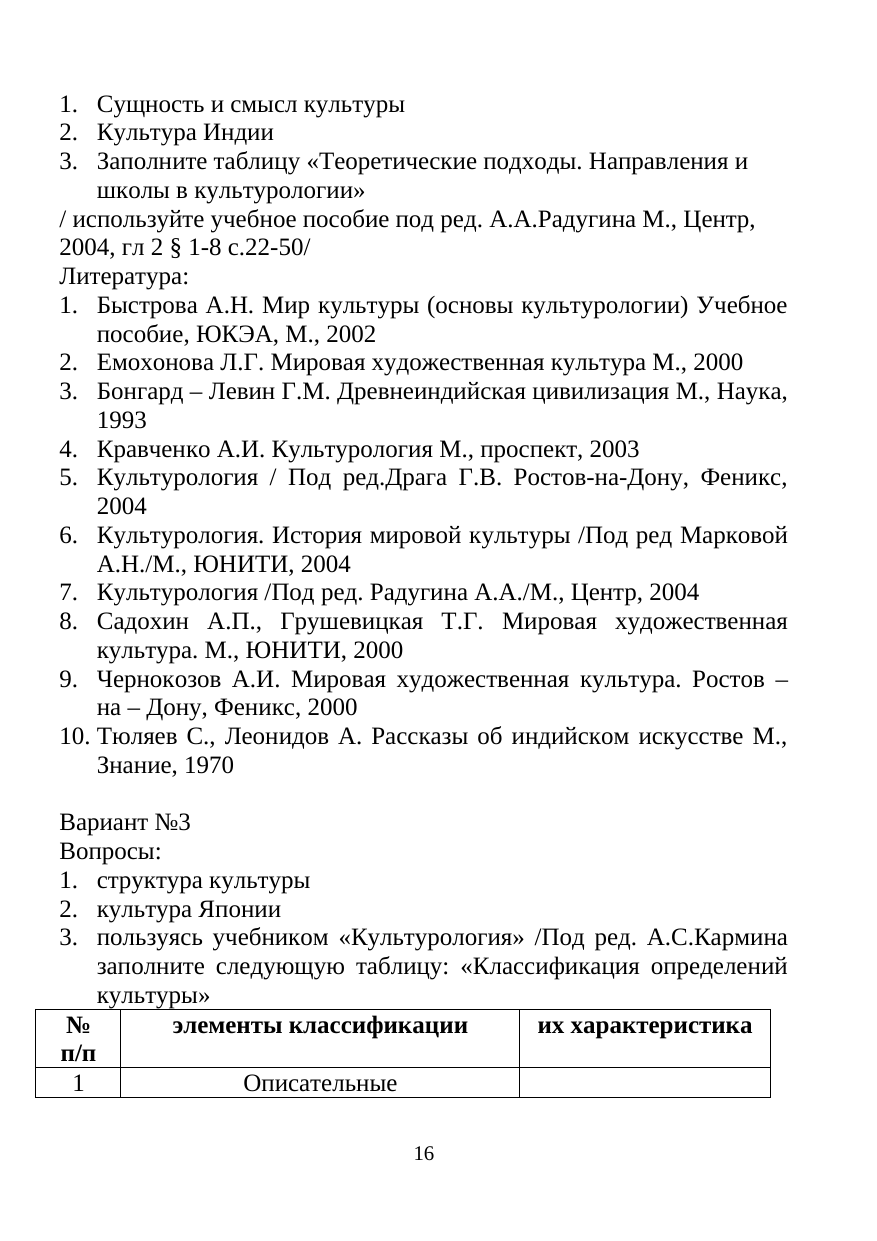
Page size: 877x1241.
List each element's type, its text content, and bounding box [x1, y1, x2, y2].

text Вопросы: [59, 836, 788, 865]
list Емохонова Л.Г. Мировая художественная культура М., 2000 [59, 347, 788, 376]
list Культурология. История мировой культуры /Под ред Марковой А.Н./М., ЮНИТИ, 2004 [59, 520, 788, 577]
list структура культуры [59, 865, 788, 894]
list Садохин А.П., Грушевицкая Т.Г. Мировая художественная культура. М., ЮНИТИ, 2000 [59, 606, 788, 664]
list Сущность и смысл культуры [59, 89, 788, 117]
text Литература: [59, 261, 788, 290]
list Культурология / Под ред.Драга Г.В. Ростов-на-Дону, Феникс, 2004 [59, 462, 788, 520]
list пользуясь учебником «Культурология» /Под ред. А.С.Кармина заполните следующую таблицу: «Классификация определений культуры» [59, 922, 788, 1009]
text / используйте учебное пособие под ред. А.А.Радугина М., Центр, 2004, гл 2 § 1-8 с.22-50/ [59, 204, 788, 261]
list Тюляев С., Леонидов А. Рассказы об индийском искусстве М., Знание, 1970 [59, 721, 788, 779]
list Культурология /Под ред. Радугина А.А./М., Центр, 2004 [59, 577, 788, 606]
text Вариант №3 [59, 807, 788, 836]
list Быстрова А.Н. Мир культуры (основы культурологии) Учебное пособие, ЮКЭА, М., 2002 [59, 290, 788, 347]
table_cell 1 [36, 1068, 120, 1097]
list Кравченко А.И. Культурология М., проспект, 2003 [59, 434, 788, 462]
table_header элементы классификации [121, 1010, 519, 1067]
table_header № п/п [36, 1010, 120, 1067]
list Чернокозов А.И. Мировая художественная культура. Ростов – на – Дону, Феникс, 2000 [59, 664, 788, 721]
list Заполните таблицу «Теоретические подходы. Направления и школы в культурологии» [59, 146, 788, 204]
table_header их характеристика [520, 1010, 770, 1067]
list культура Японии [59, 894, 788, 922]
table_cell [520, 1068, 770, 1097]
list Бонгард – Левин Г.М. Древнеиндийская цивилизация М., Наука, 1993 [59, 376, 788, 434]
table_cell Описательные [121, 1068, 519, 1097]
list Культура Индии [59, 117, 788, 146]
